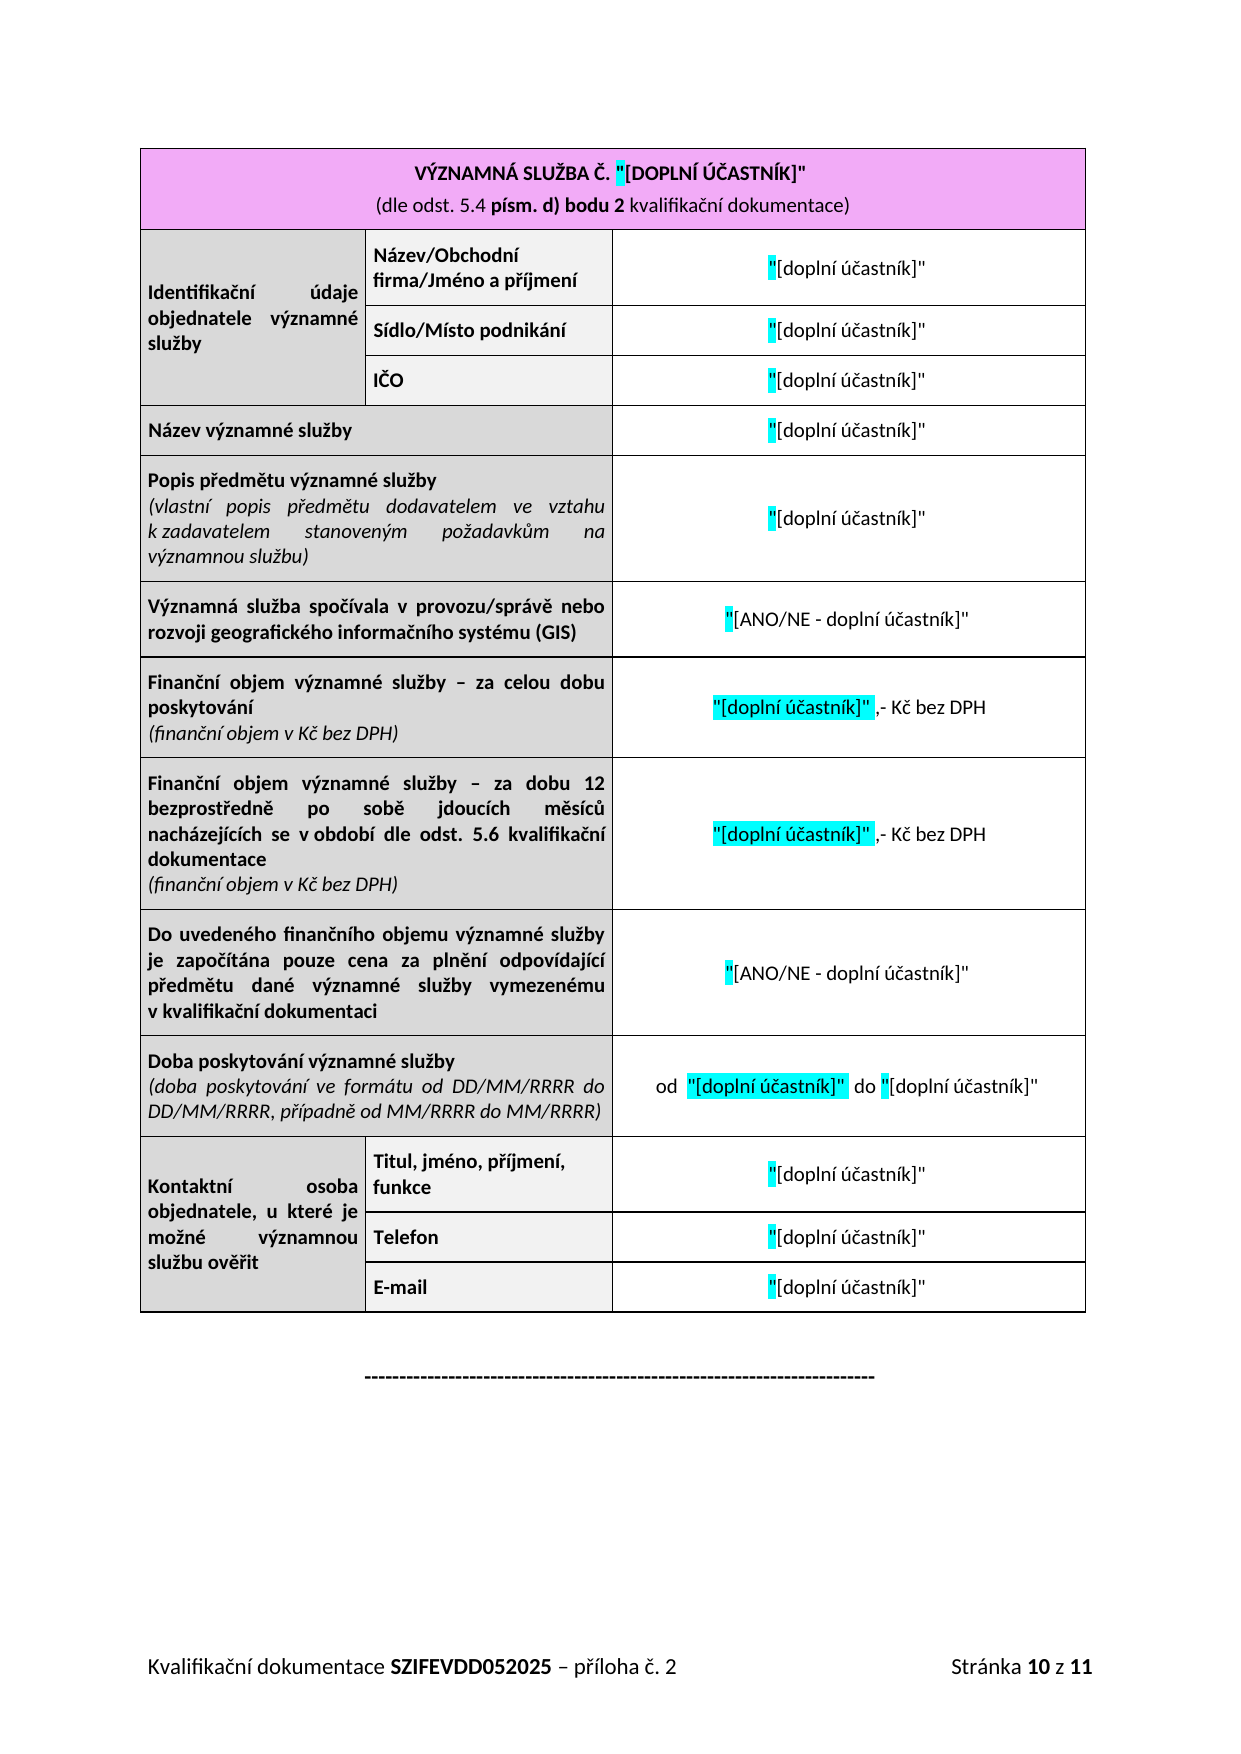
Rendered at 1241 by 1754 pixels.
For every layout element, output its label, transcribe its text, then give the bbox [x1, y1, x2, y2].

table_cell ,- Kč bez DPH [613, 658, 1085, 757]
table_cell Sídlo/Místo podnikání [366, 306, 612, 355]
table_cell [613, 1137, 1085, 1211]
table_cell Významná služba spočívala v provozu/správě nebo rozvoji geografického informačního systému (GIS) [141, 582, 612, 656]
table_cell Popis předmětu významné služby (vlastní popis předmětu dodavatelem ve vztahu k zadavatelem stanoveným požadavkům na významnou službu) [141, 456, 612, 581]
table_cell Finanční objem významné služby – za celou dobu poskytování (finanční objem v Kč bez DPH) [141, 658, 612, 757]
table_cell [613, 1263, 1085, 1311]
table_cell [613, 1213, 1085, 1261]
table_cell [613, 306, 1085, 355]
table_cell E-mail [366, 1263, 612, 1311]
table_cell [613, 356, 1085, 405]
table_cell [613, 910, 1085, 1035]
table_cell Název významné služby [141, 406, 612, 455]
table_cell [613, 230, 1085, 305]
table_cell od do [613, 1036, 1085, 1136]
table_cell Titul, jméno, příjmení, funkce [366, 1137, 612, 1211]
table_cell Kontaktní osoba objednatele, u které je možné významnou službu ověřit [141, 1137, 365, 1311]
table_cell Doba poskytování významné služby (doba poskytování ve formátu od DD/MM/RRRR do DD/MM/RRRR, případně od MM/RRRR do MM/RRRR) [141, 1036, 612, 1136]
table_cell Název/Obchodní firma/Jméno a příjmení [366, 230, 612, 305]
table_cell Identifikační údaje objednatele významné služby [141, 230, 365, 405]
table_cell [613, 582, 1085, 656]
table_cell [613, 456, 1085, 581]
table_cell ,- Kč bez DPH [613, 758, 1085, 909]
table_cell IČO [366, 356, 612, 405]
table_header Významná Služba č. (dle odst. 5.4 písm. d) bodu 2 kvalifikační dokumentace) [141, 149, 1085, 229]
table_cell Finanční objem významné služby – za dobu 12 bezprostředně po sobě jdoucích měsíců nacházejících se v období dle odst. 5.6 kvalifikační dokumentace (finanční objem v Kč bez DPH) [141, 758, 612, 909]
table_cell Telefon [366, 1213, 612, 1261]
table_cell [613, 406, 1085, 455]
table_cell Do uvedeného finančního objemu významné služby je započítána pouze cena za plnění odpovídající předmětu dané významné služby vymezenému v kvalifikační dokumentaci [141, 910, 612, 1035]
text ------------------------------------------------------------------------- [148, 1362, 1093, 1390]
